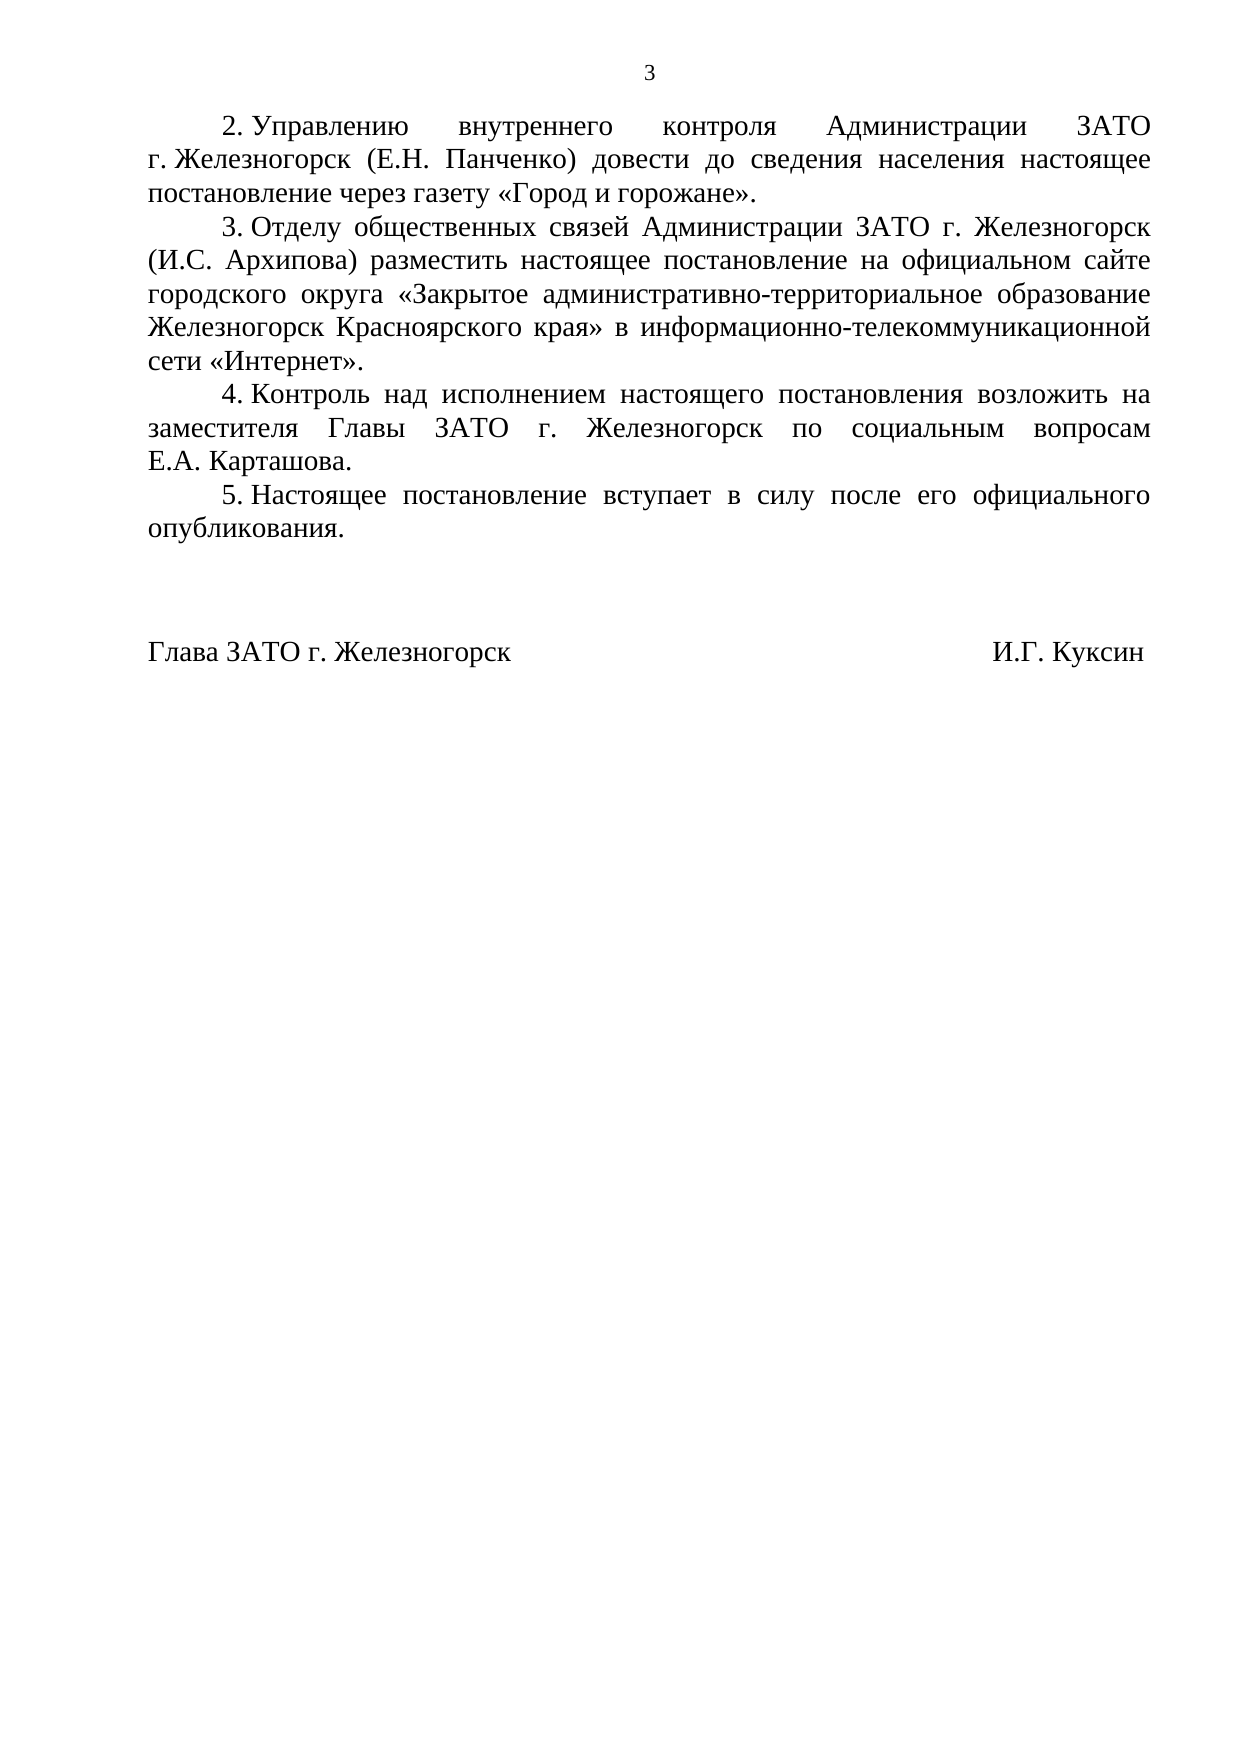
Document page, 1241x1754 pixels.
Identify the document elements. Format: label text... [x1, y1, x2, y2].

text 4. Контроль над исполнением настоящего постановления возложить на заместителя Главы ЗАТО г. Железногорск по социальным вопросам Е.А. Карташова. [148, 376, 1152, 477]
text 3. Отделу общественных связей Администрации ЗАТО г. Железногорск (И.С. Архипова) разместить настоящее постановление на официальном сайте городского округа «Закрытое административно-территориальное образование Железногорск Красноярского края» в информационно-телекоммуникационной сети «Интернет». [148, 209, 1152, 376]
text Глава ЗАТО г. Железногорск И.Г. Куксин [148, 634, 1240, 667]
text 2. Управлению внутреннего контроля Администрации ЗАТО г. Железногорск (Е.Н. Панченко) довести до сведения населения настоящее постановление через газету «Город и горожане». [148, 108, 1152, 209]
text 5. Настоящее постановление вступает в силу после его официального опубликования. [148, 477, 1152, 544]
